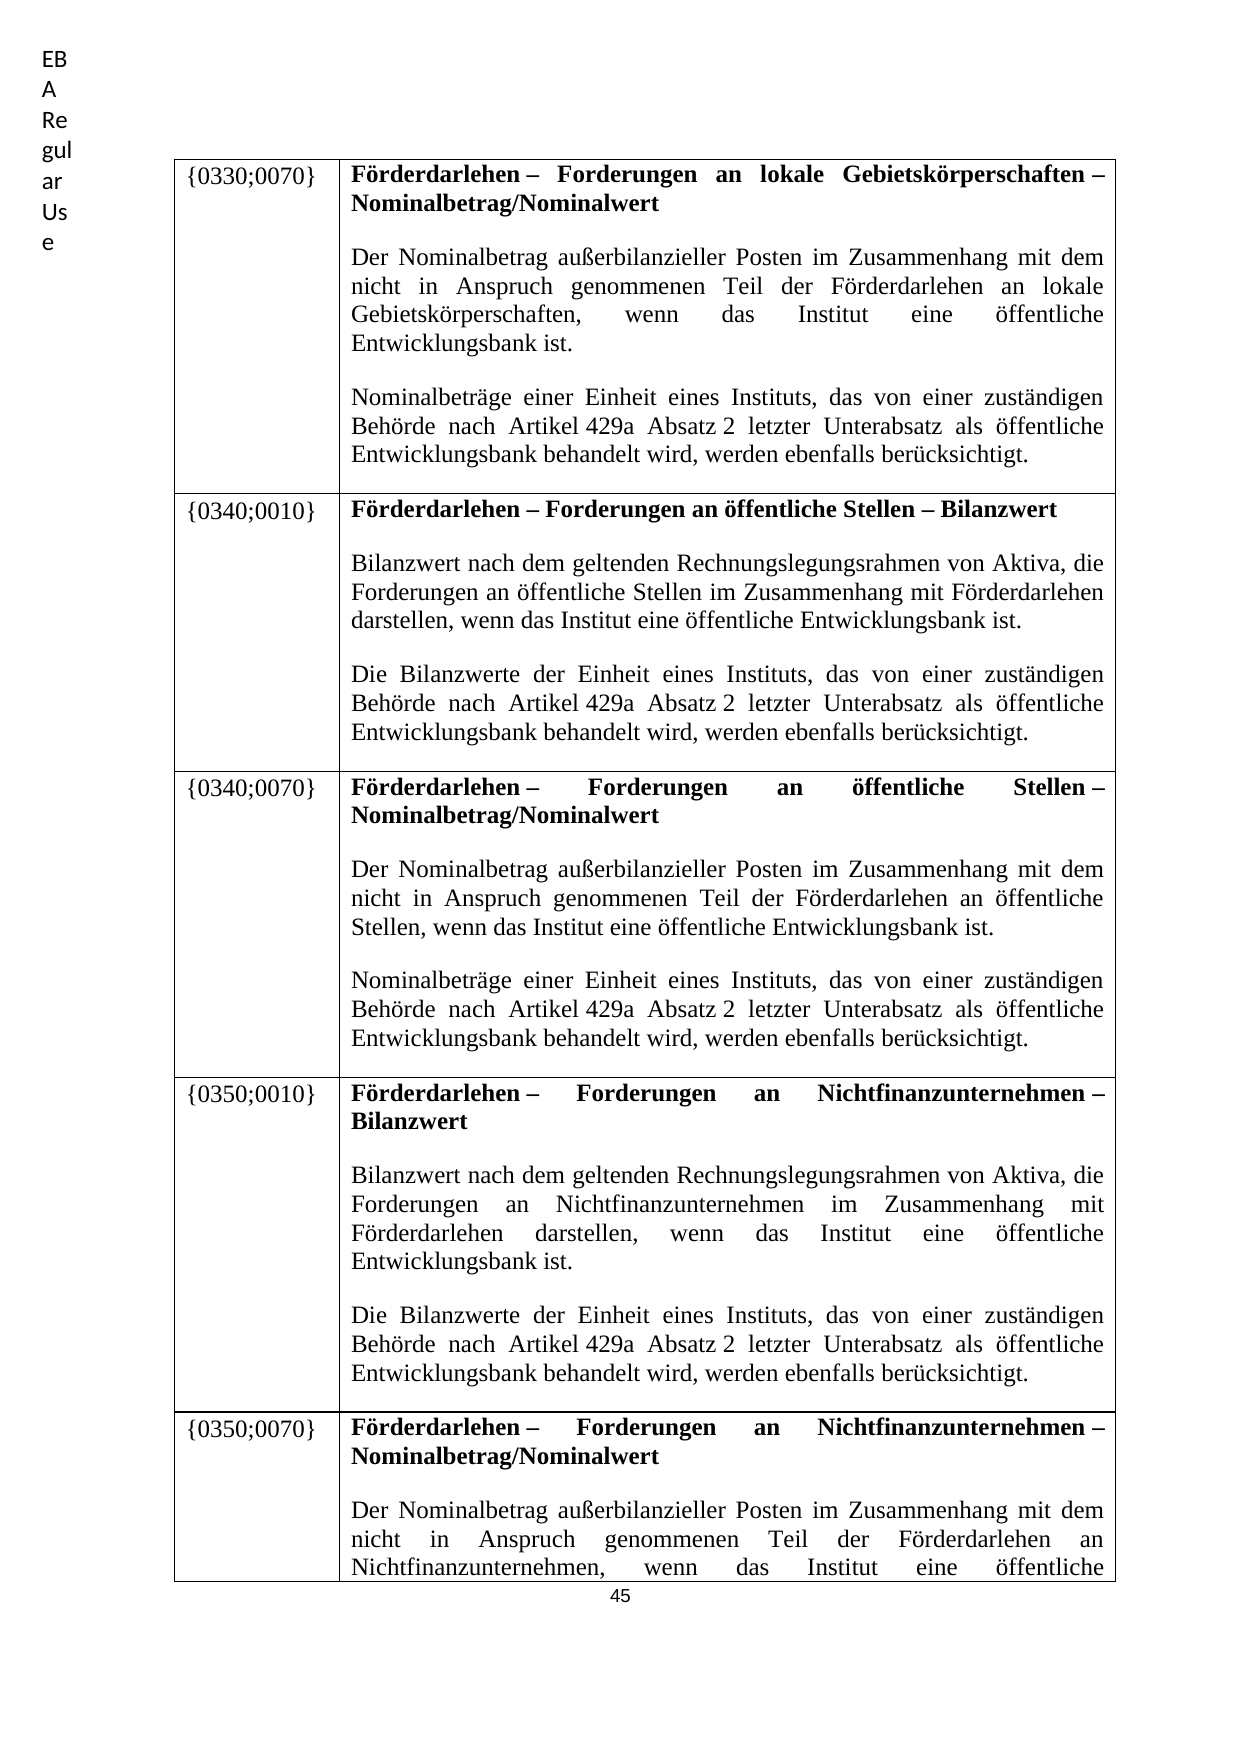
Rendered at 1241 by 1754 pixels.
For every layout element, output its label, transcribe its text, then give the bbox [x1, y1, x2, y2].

table_cell Förderdarlehen – Forderungen an öffentliche Stellen – Bilanzwert Bilanzwert nach dem geltenden Rechnungslegungsrahmen von Aktiva, die Forderungen an öffentliche Stellen im Zusammenhang mit Förderdarlehen darstellen, wenn das Institut eine öffentliche Entwicklungsbank ist. Die Bilanzwerte der Einheit eines Instituts, das von einer zuständigen Behörde nach Artikel 429a Absatz 2 letzter Unterabsatz als öffentliche Entwicklungsbank behandelt wird, werden ebenfalls berücksichtigt. [340, 494, 1115, 771]
table_cell {0340;0070} [175, 772, 339, 1077]
table_cell Förderdarlehen – Forderungen an Nichtfinanzunternehmen – Bilanzwert Bilanzwert nach dem geltenden Rechnungslegungsrahmen von Aktiva, die Forderungen an Nichtfinanzunternehmen im Zusammenhang mit Förderdarlehen darstellen, wenn das Institut eine öffentliche Entwicklungsbank ist. Die Bilanzwerte der Einheit eines Instituts, das von einer zuständigen Behörde nach Artikel 429a Absatz 2 letzter Unterabsatz als öffentliche Entwicklungsbank behandelt wird, werden ebenfalls berücksichtigt. [340, 1078, 1115, 1411]
table_header {0330;0070} [175, 160, 339, 493]
table_cell {0350;0010} [175, 1078, 339, 1411]
table_cell {0350;0070} [175, 1413, 339, 1581]
table_header Förderdarlehen – Forderungen an lokale Gebietskörperschaften – Nominalbetrag/Nominalwert Der Nominalbetrag außerbilanzieller Posten im Zusammenhang mit dem nicht in Anspruch genommenen Teil der Förderdarlehen an lokale Gebietskörperschaften, wenn das Institut eine öffentliche Entwicklungsbank ist. Nominalbeträge einer Einheit eines Instituts, das von einer zuständigen Behörde nach Artikel 429a Absatz 2 letzter Unterabsatz als öffentliche Entwicklungsbank behandelt wird, werden ebenfalls berücksichtigt. [340, 160, 1115, 493]
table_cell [340, 1413, 1115, 1581]
table_cell {0340;0010} [175, 494, 339, 771]
table_cell Förderdarlehen – Forderungen an öffentliche Stellen – Nominalbetrag/Nominalwert Der Nominalbetrag außerbilanzieller Posten im Zusammenhang mit dem nicht in Anspruch genommenen Teil der Förderdarlehen an öffentliche Stellen, wenn das Institut eine öffentliche Entwicklungsbank ist. Nominalbeträge einer Einheit eines Instituts, das von einer zuständigen Behörde nach Artikel 429a Absatz 2 letzter Unterabsatz als öffentliche Entwicklungsbank behandelt wird, werden ebenfalls berücksichtigt. [340, 772, 1115, 1077]
